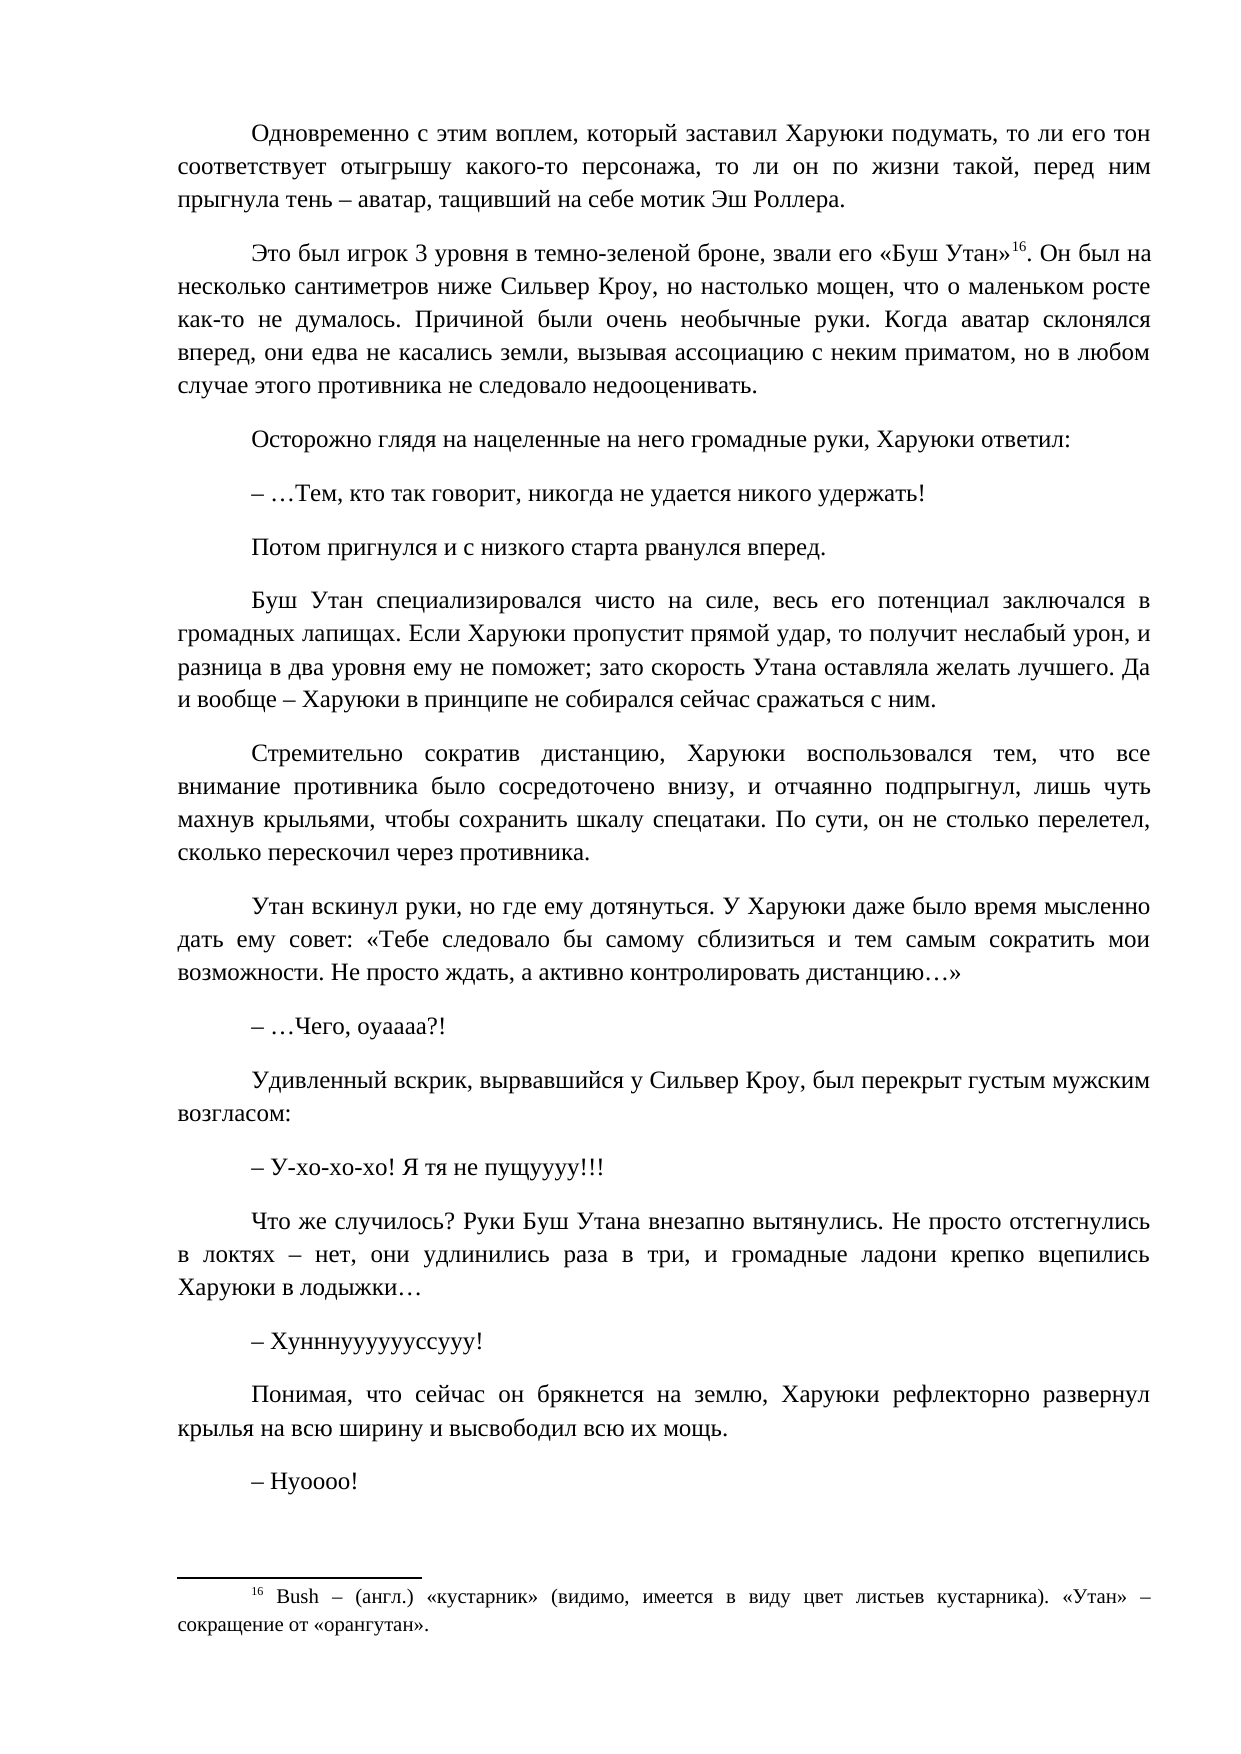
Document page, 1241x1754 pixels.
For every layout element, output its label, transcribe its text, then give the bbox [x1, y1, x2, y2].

text Удивленный вскрик, вырвавшийся у Сильвер Кроу, был перекрыт густым мужским возгласом: [177, 1065, 1152, 1127]
text Потом пригнулся и с низкого старта рванулся вперед. [177, 532, 1152, 560]
text Утан вскинул руки, но где ему дотянуться. У Харуюки даже было время мысленно дать ему совет: «Тебе следовало бы самому сблизиться и тем самым сократить мои возможности. Не просто ждать, а активно контролировать дистанцию…» [177, 891, 1152, 986]
text Это был игрок 3 уровня в темно-зеленой броне, звали его «Буш Утан». Он был на несколько сантиметров ниже Сильвер Кроу, но настолько мощен, что о маленьком росте как-то не думалось. Причиной были очень необычные руки. Когда аватар склонялся вперед, они едва не касались земли, вызывая ассоциацию с неким приматом, но в любом случае этого противника не следовало недооценивать. [177, 238, 1152, 399]
text – Нуоооо! [177, 1466, 1152, 1495]
text Одновременно с этим воплем, который заставил Харуюки подумать, то ли его тон соответствует отыгрышу какого-то персонажа, то ли он по жизни такой, перед ним прыгнула тень – аватар, тащивший на себе мотик Эш Роллера. [177, 118, 1152, 213]
text – У-хо-хо-хо! Я тя не пущуууу!!! [177, 1152, 1152, 1181]
text Стремительно сократив дистанцию, Харуюки воспользовался тем, что все внимание противника было сосредоточено внизу, и отчаянно подпрыгнул, лишь чуть махнув крыльями, чтобы сохранить шкалу спецатаки. По сути, он не столько перелетел, сколько перескочил через противника. [177, 738, 1152, 866]
text Что же случилось? Руки Буш Утана внезапно вытянулись. Не просто отстегнулись в локтях – нет, они удлинились раза в три, и громадные ладони крепко вцепились Харуюки в лодыжки… [177, 1206, 1152, 1301]
text Буш Утан специализировался чисто на силе, весь его потенциал заключался в громадных лапищах. Если Харуюки пропустит прямой удар, то получит неслабый урон, и разница в два уровня ему не поможет; зато скорость Утана оставляла желать лучшего. Да и вообще – Харуюки в принципе не собирался сейчас сражаться с ним. [177, 586, 1152, 713]
text – …Тем, кто так говорит, никогда не удается никого удержать! [177, 478, 1152, 507]
text – …Чего, оуаааа?! [177, 1011, 1152, 1040]
text Осторожно глядя на нацеленные на него громадные руки, Харуюки ответил: [177, 424, 1152, 453]
text Понимая, что сейчас он брякнется на землю, Харуюки рефлекторно развернул крылья на всю ширину и высвободил всю их мощь. [177, 1379, 1152, 1441]
text – Хунннууууууссууу! [177, 1326, 1152, 1354]
